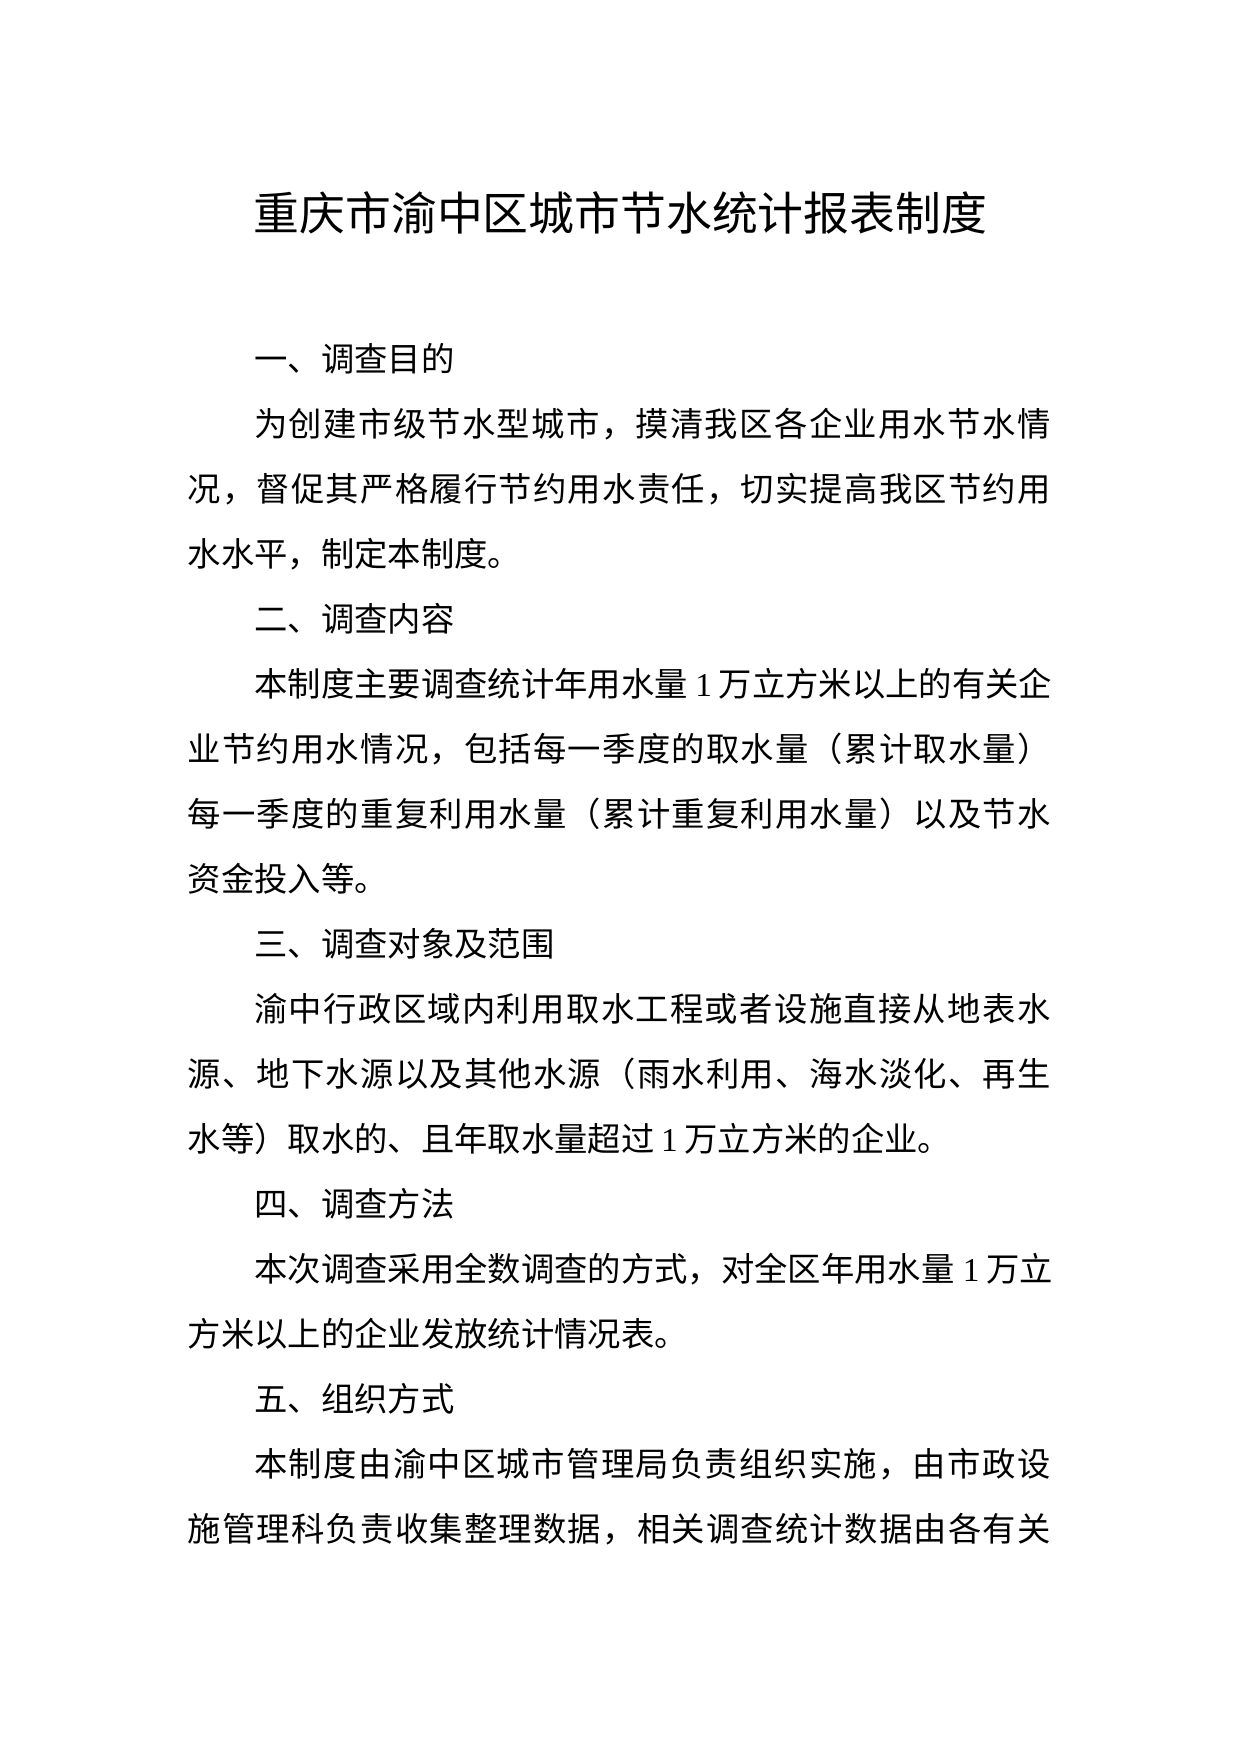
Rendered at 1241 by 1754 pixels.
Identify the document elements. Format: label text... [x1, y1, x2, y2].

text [187, 1429, 1053, 1559]
text 为创建市级节水型城市，摸清我区各企业用水节水情况，督促其严格履行节约用水责任，切实提高我区节约用水水平，制定本制度。 [187, 389, 1053, 584]
text 五、组织方式 [187, 1364, 1053, 1429]
text 渝中行政区域内利用取水工程或者设施直接从地表水源、地下水源以及其他水源（雨水利用、海水淡化、再生水等）取水的、且年取水量超过1万立方米的企业。 [187, 974, 1053, 1169]
text 二、调查内容 [187, 584, 1053, 649]
text 本次调查采用全数调查的方式，对全区年用水量1万立方米以上的企业发放统计情况表。 [187, 1234, 1053, 1364]
list 调查目的 [187, 324, 1053, 389]
text 本制度主要调查统计年用水量1万立方米以上的有关企业节约用水情况，包括每一季度的取水量（累计取水量）、每一季度的重复利用水量（累计重复利用水量）以及节水资金投入等。 [187, 649, 1053, 909]
text 重庆市渝中区城市节水统计报表制度 [187, 162, 1053, 259]
text 三、调查对象及范围 [187, 909, 1053, 974]
text 四、调查方法 [187, 1169, 1053, 1234]
